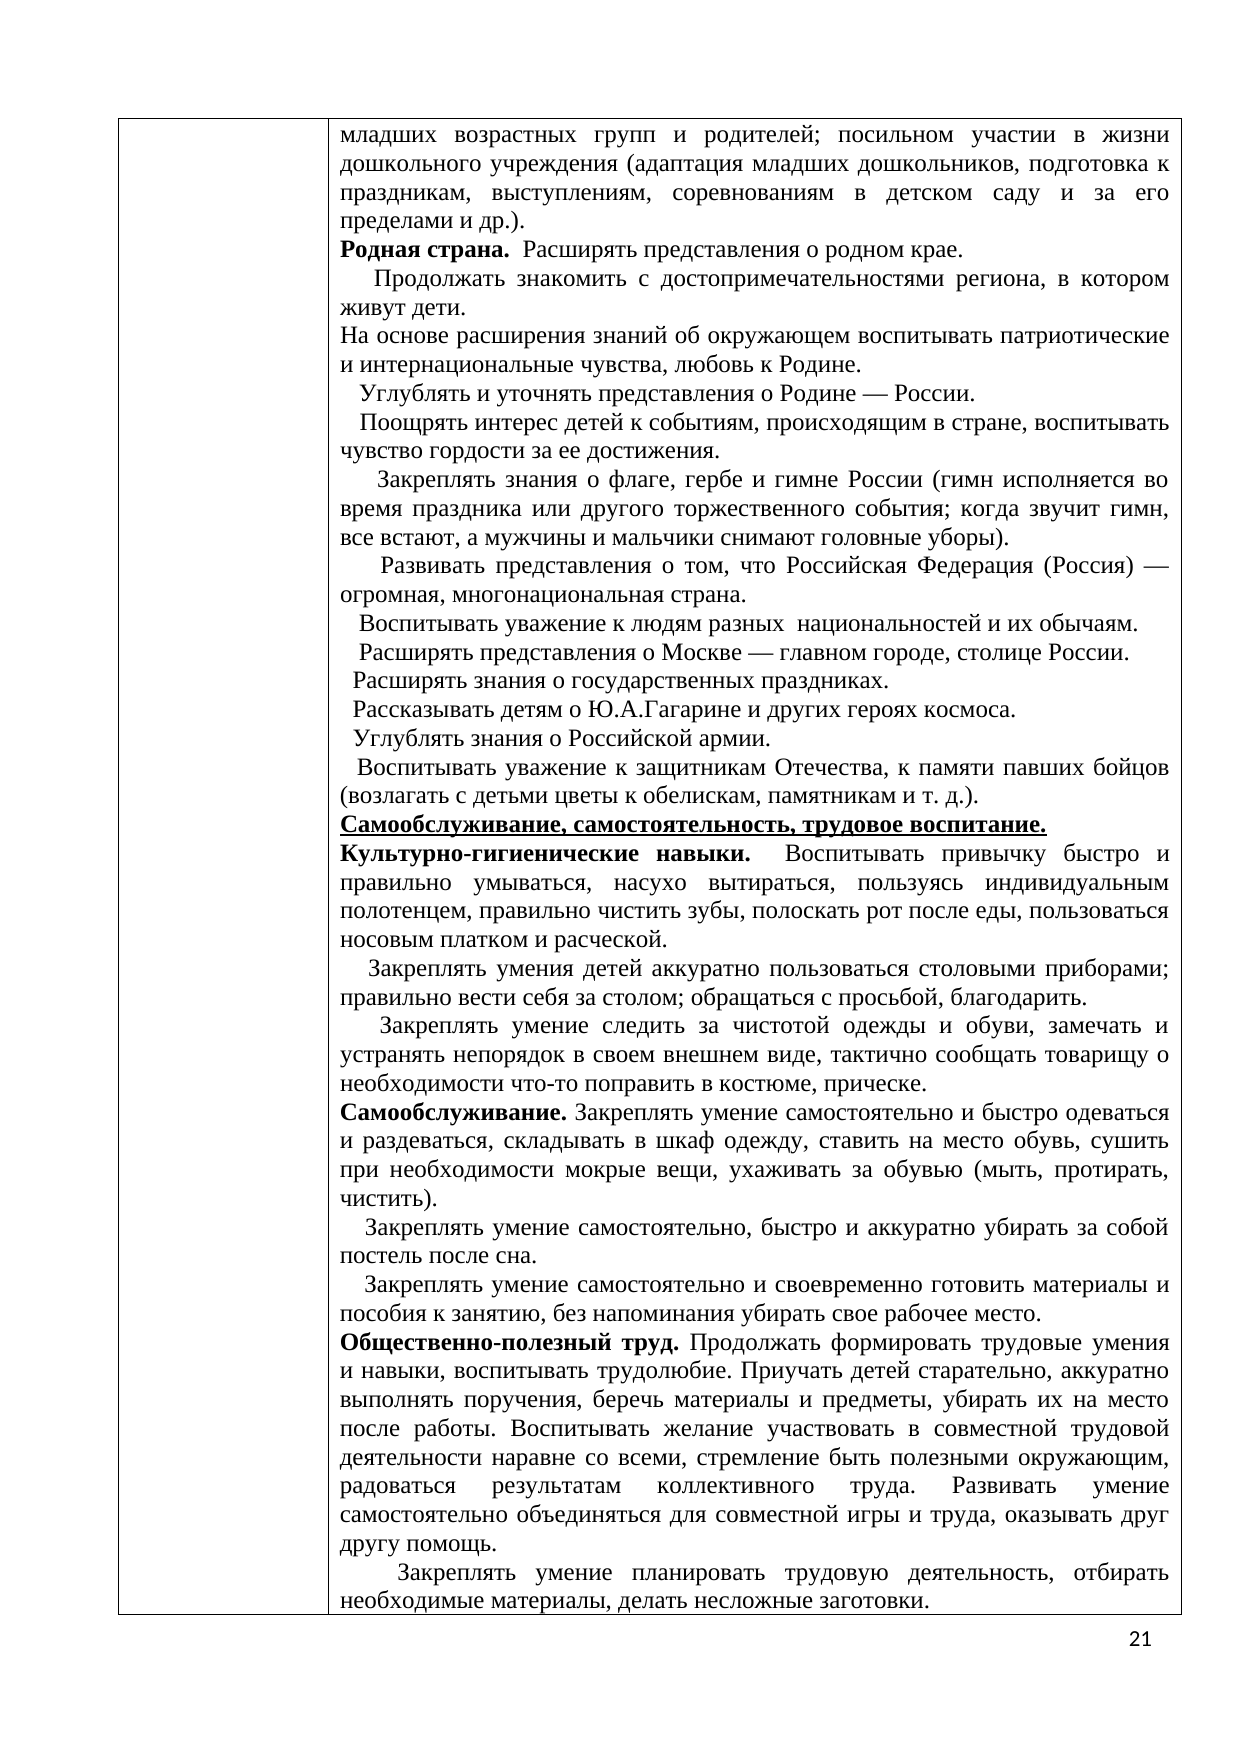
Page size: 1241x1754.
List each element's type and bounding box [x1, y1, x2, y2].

table_cell [119, 119, 328, 1614]
table_cell [329, 119, 1181, 1614]
